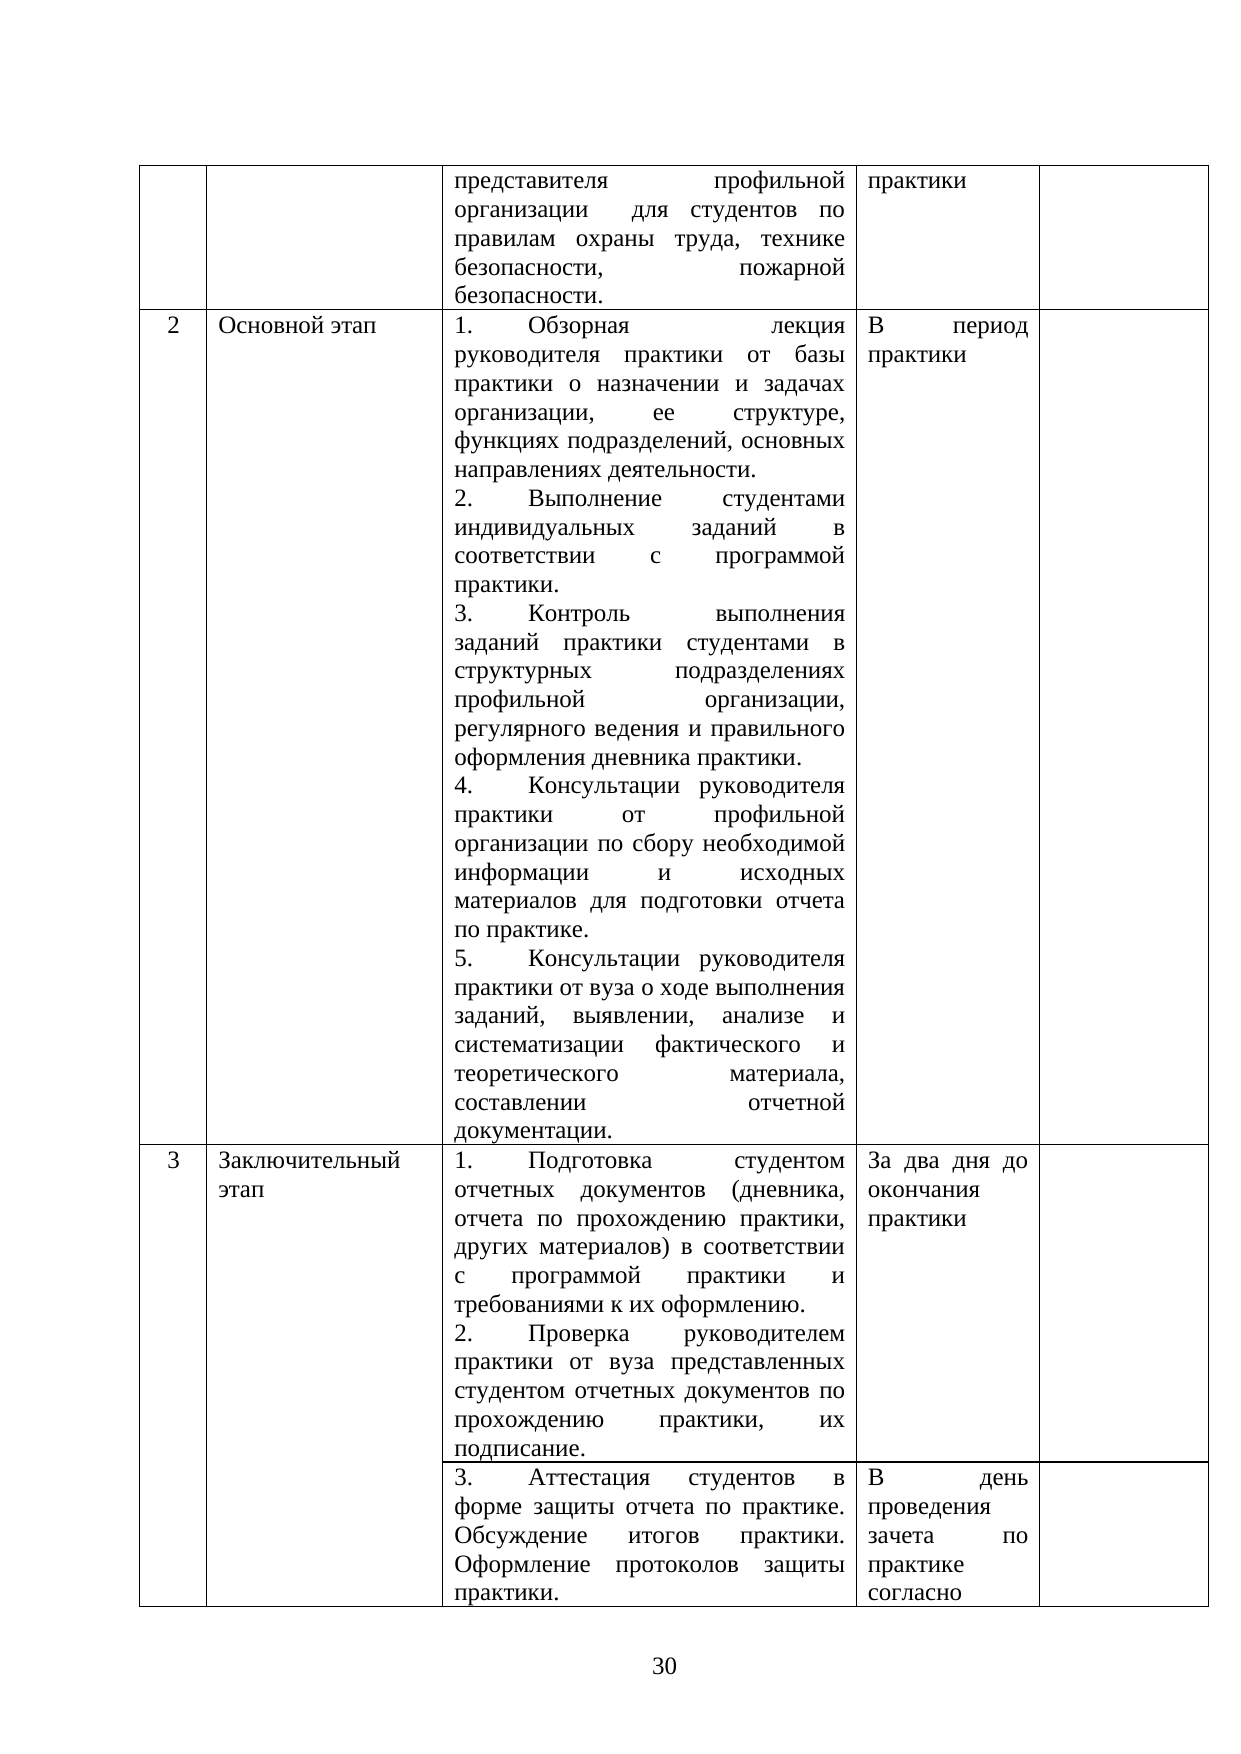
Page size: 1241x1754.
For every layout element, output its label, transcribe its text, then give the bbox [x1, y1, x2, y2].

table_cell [443, 166, 856, 309]
table_cell Заключительный этап [207, 1145, 442, 1606]
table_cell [857, 1463, 1039, 1606]
table_cell 2 [140, 310, 206, 1144]
table_cell Основной этап [207, 310, 442, 1144]
table_cell [1040, 166, 1208, 309]
table_cell 3 [140, 1145, 206, 1606]
table_cell За два дня до окончания практики [857, 1145, 1039, 1461]
table_cell [1040, 1145, 1208, 1461]
table_cell [1040, 310, 1208, 1144]
table_cell Подготовка студентом отчетных документов (дневника, отчета по прохождению практики, других материалов) в соответствии с программой практики и требованиями к их оформлению. Проверка руководителем практики от вуза представленных студентом отчетных документов по прохождению практики, их подписание. [443, 1145, 856, 1461]
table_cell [857, 166, 1039, 309]
table_cell Обзорная лекция руководителя практики от базы практики о назначении и задачах организации, ее структуре, функциях подразделений, основных направлениях деятельности. Выполнение студентами индивидуальных заданий в соответствии с программой практики. Контроль выполнения заданий практики студентами в структурных подразделениях профильной организации, регулярного ведения и правильного оформления дневника практики. Консультации руководителя практики от профильной организации по сбору необходимой информации и исходных материалов для подготовки отчета по практике. Консультации руководителя практики от вуза о ходе выполнения заданий, выявлении, анализе и систематизации фактического и теоретического материала, составлении отчетной документации. [443, 310, 856, 1144]
table_cell [1040, 1463, 1208, 1606]
table_cell В период практики [857, 310, 1039, 1144]
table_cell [443, 1463, 856, 1606]
